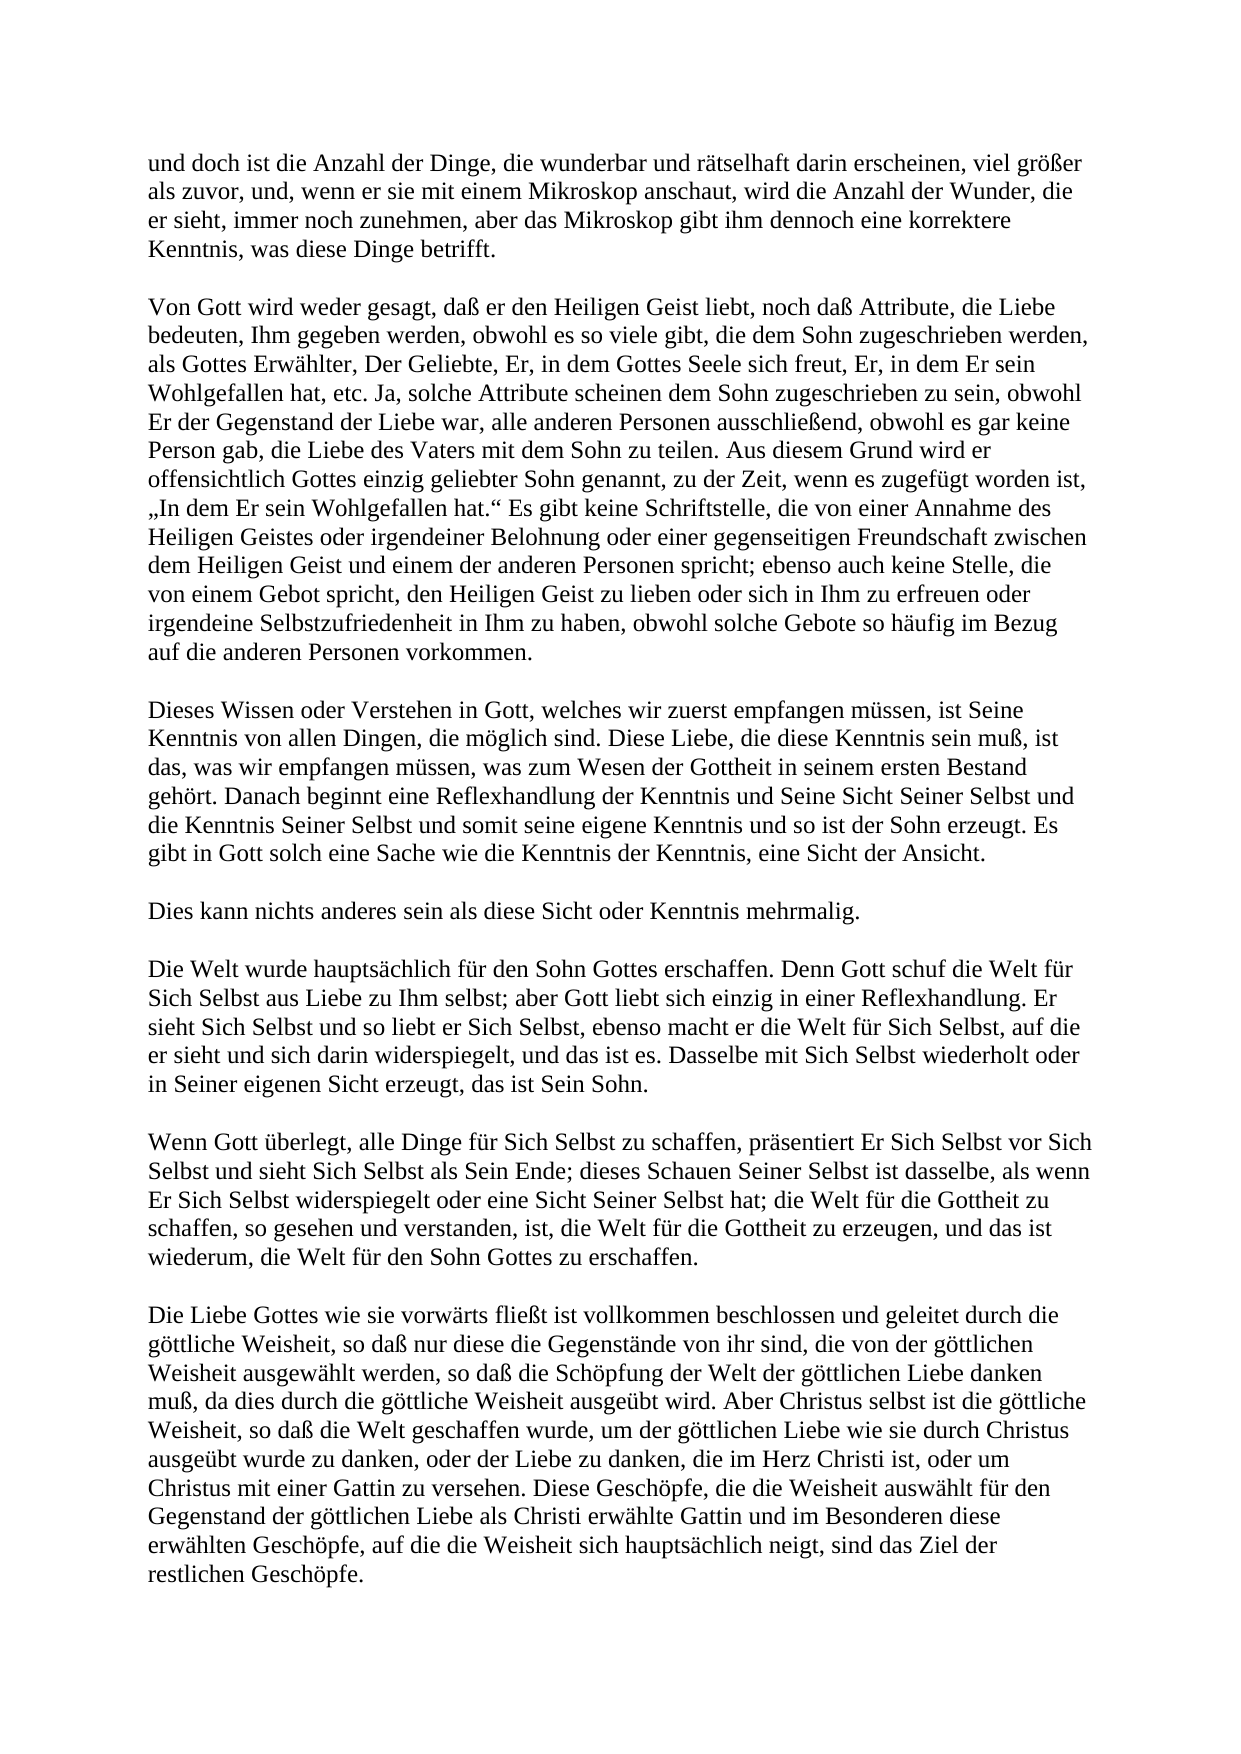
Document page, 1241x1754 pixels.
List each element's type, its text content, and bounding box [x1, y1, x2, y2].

text Von Gott wird weder gesagt, daß er den Heiligen Geist liebt, noch daß Attribute, die Liebe bedeuten, Ihm gegeben werden, obwohl es so viele gibt, die dem Sohn zugeschrieben werden, als Gottes Erwählter, Der Geliebte, Er, in dem Gottes Seele sich freut, Er, in dem Er sein Wohlgefallen hat, etc. Ja, solche Attribute scheinen dem Sohn zugeschrieben zu sein, obwohl Er der Gegenstand der Liebe war, alle anderen Personen ausschließend, obwohl es gar keine Person gab, die Liebe des Vaters mit dem Sohn zu teilen. Aus diesem Grund wird er offensichtlich Gottes einzig geliebter Sohn genannt, zu der Zeit, wenn es zugefügt worden ist, „In dem Er sein Wohlgefallen hat.“ Es gibt keine Schriftstelle, die von einer Annahme des Heiligen Geistes oder irgendeiner Belohnung oder einer gegenseitigen Freundschaft zwischen dem Heiligen Geist und einem der anderen Personen spricht; ebenso auch keine Stelle, die von einem Gebot spricht, den Heiligen Geist zu lieben oder sich in Ihm zu erfreuen oder irgendeine Selbstzufriedenheit in Ihm zu haben, obwohl solche Gebote so häufig im Bezug auf die anderen Personen vorkommen. [148, 292, 1093, 666]
text Dieses Wissen oder Verstehen in Gott, welches wir zuerst empfangen müssen, ist Seine Kenntnis von allen Dingen, die möglich sind. Diese Liebe, die diese Kenntnis sein muß, ist das, was wir empfangen müssen, was zum Wesen der Gottheit in seinem ersten Bestand gehört. Danach beginnt eine Reflexhandlung der Kenntnis und Seine Sicht Seiner Selbst und die Kenntnis Seiner Selbst und somit seine eigene Kenntnis und so ist der Sohn erzeugt. Es gibt in Gott solch eine Sache wie die Kenntnis der Kenntnis, eine Sicht der Ansicht. [148, 695, 1093, 867]
text Wenn Gott überlegt, alle Dinge für Sich Selbst zu schaffen, präsentiert Er Sich Selbst vor Sich Selbst und sieht Sich Selbst als Sein Ende; dieses Schauen Seiner Selbst ist dasselbe, als wenn Er Sich Selbst widerspiegelt oder eine Sicht Seiner Selbst hat; die Welt für die Gottheit zu schaffen, so gesehen und verstanden, ist, die Welt für die Gottheit zu erzeugen, und das ist wiederum, die Welt für den Sohn Gottes zu erschaffen. [148, 1127, 1093, 1271]
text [148, 148, 1093, 263]
text Die Welt wurde hauptsächlich für den Sohn Gottes erschaffen. Denn Gott schuf die Welt für Sich Selbst aus Liebe zu Ihm selbst; aber Gott liebt sich einzig in einer Reflexhandlung. Er sieht Sich Selbst und so liebt er Sich Selbst, ebenso macht er die Welt für Sich Selbst, auf die er sieht und sich darin widerspiegelt, und das ist es. Dasselbe mit Sich Selbst wiederholt oder in Seiner eigenen Sicht erzeugt, das ist Sein Sohn. [148, 954, 1093, 1098]
text Die Liebe Gottes wie sie vorwärts fließt ist vollkommen beschlossen und geleitet durch die göttliche Weisheit, so daß nur diese die Gegenstände von ihr sind, die von der göttlichen Weisheit ausgewählt werden, so daß die Schöpfung der Welt der göttlichen Liebe danken muß, da dies durch die göttliche Weisheit ausgeübt wird. Aber Christus selbst ist die göttliche Weisheit, so daß die Welt geschaffen wurde, um der göttlichen Liebe wie sie durch Christus ausgeübt wurde zu danken, oder der Liebe zu danken, die im Herz Christi ist, oder um Christus mit einer Gattin zu versehen. Diese Geschöpfe, die die Weisheit auswählt für den Gegenstand der göttlichen Liebe als Christi erwählte Gattin und im Besonderen diese erwählten Geschöpfe, auf die die Weisheit sich hauptsächlich neigt, sind das Ziel der restlichen Geschöpfe. [148, 1300, 1093, 1588]
text Dies kann nichts anderes sein als diese Sicht oder Kenntnis mehrmalig. [148, 896, 1093, 925]
